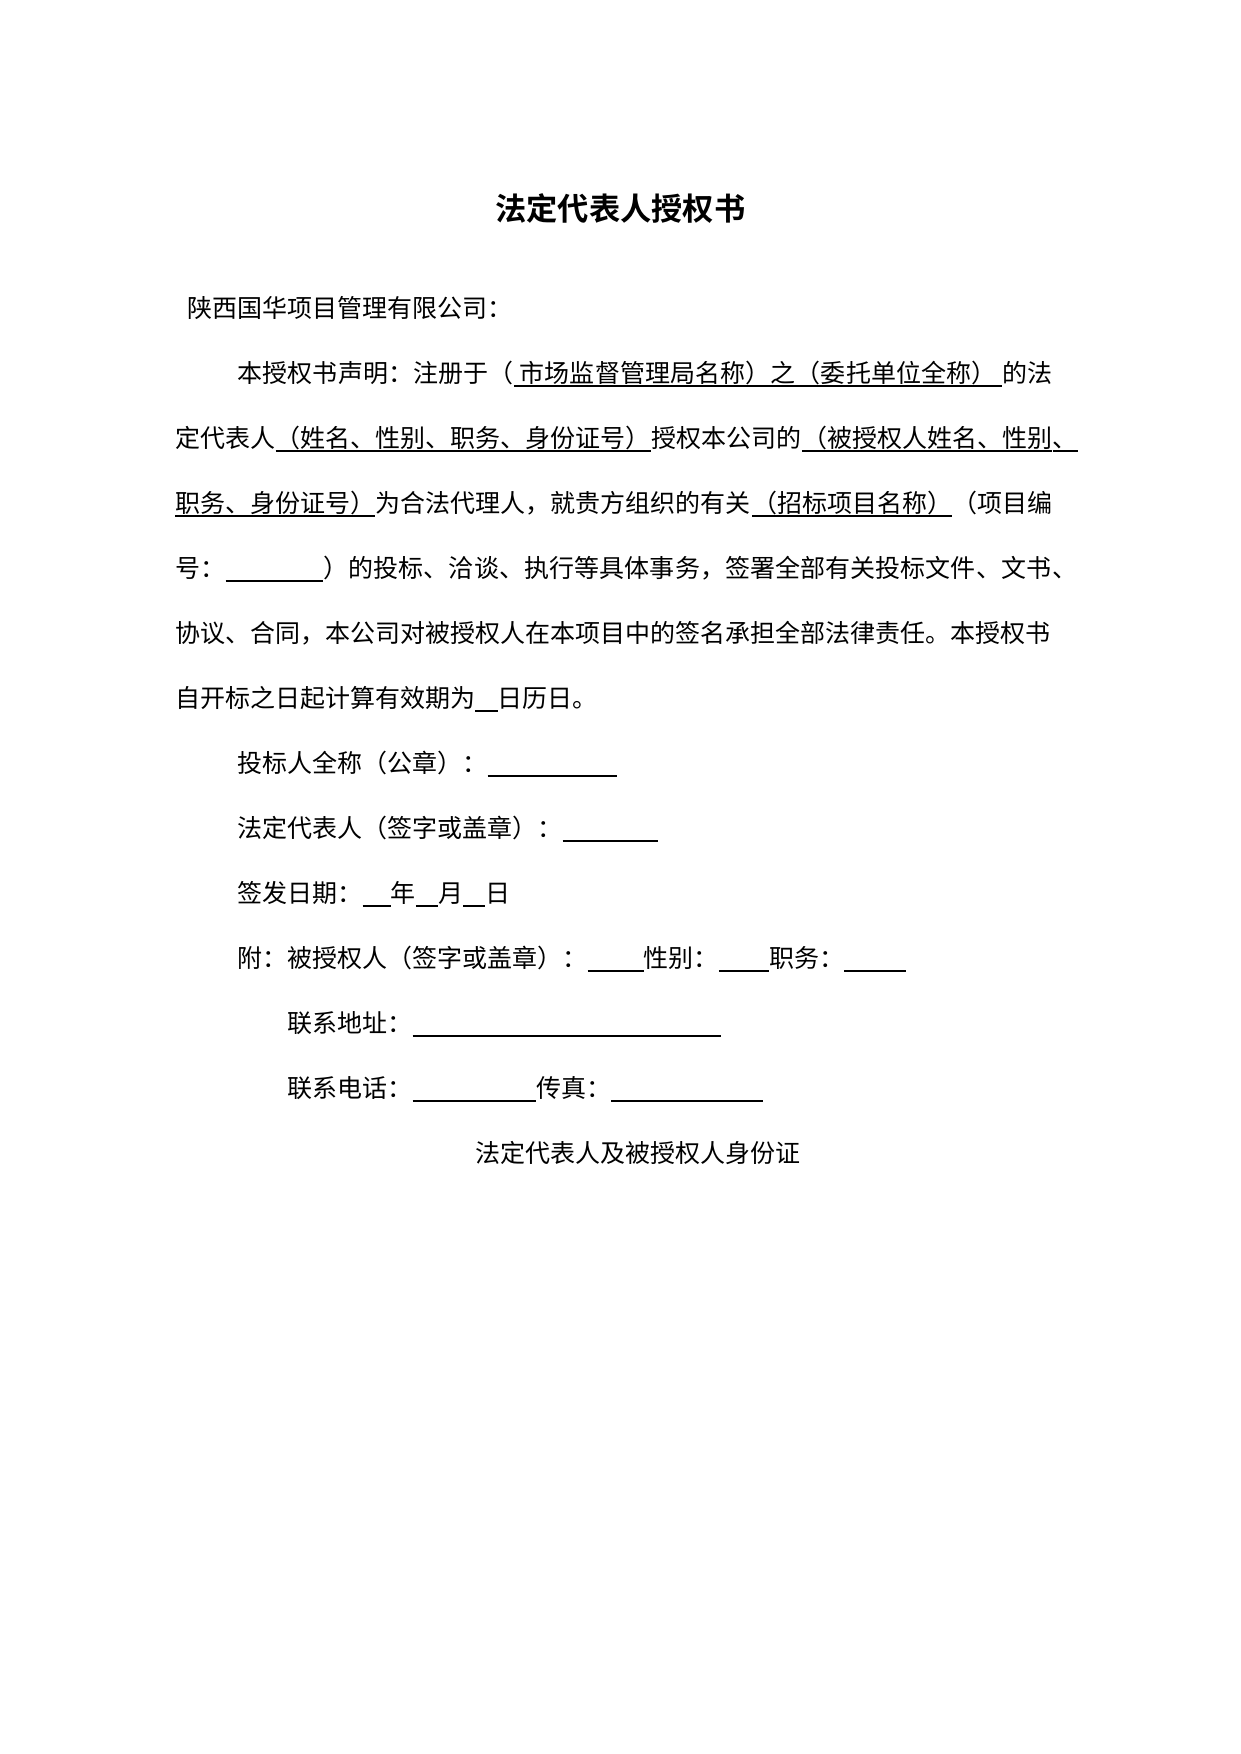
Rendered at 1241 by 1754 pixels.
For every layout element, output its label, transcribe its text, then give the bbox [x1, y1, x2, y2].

text 签发日期： 年 月 日 [187, 859, 1053, 924]
text 本授权书声明：注册于（ 市场监督管理局名称）之（委托单位全称） 的法定代表人（姓名、性别、职务、身份证号）授权本公司的（被授权人姓名、性别、职务、身份证号）为合法代理人，就贵方组织的有关（招标项目名称）（项目编号： ）的投标、洽谈、执行等具体事务，签署全部有关投标文件、文书、协议、合同，本公司对被授权人在本项目中的签名承担全部法律责任。本授权书自开标之日起计算有效期为 日历日。 [175, 339, 1053, 729]
text 法定代表人及被授权人身份证 [187, 1119, 1053, 1184]
text 法定代表人（签字或盖章）： [187, 794, 1053, 859]
text 联系电话： 传真： [187, 1054, 1053, 1119]
text 陕西国华项目管理有限公司： [187, 274, 1053, 339]
subtitle 法定代表人授权书 [187, 174, 1053, 239]
text 投标人全称（公章）： [187, 729, 1053, 794]
text 附：被授权人（签字或盖章）： 性别： 职务： [187, 924, 1053, 989]
text 联系地址： [187, 989, 1053, 1054]
